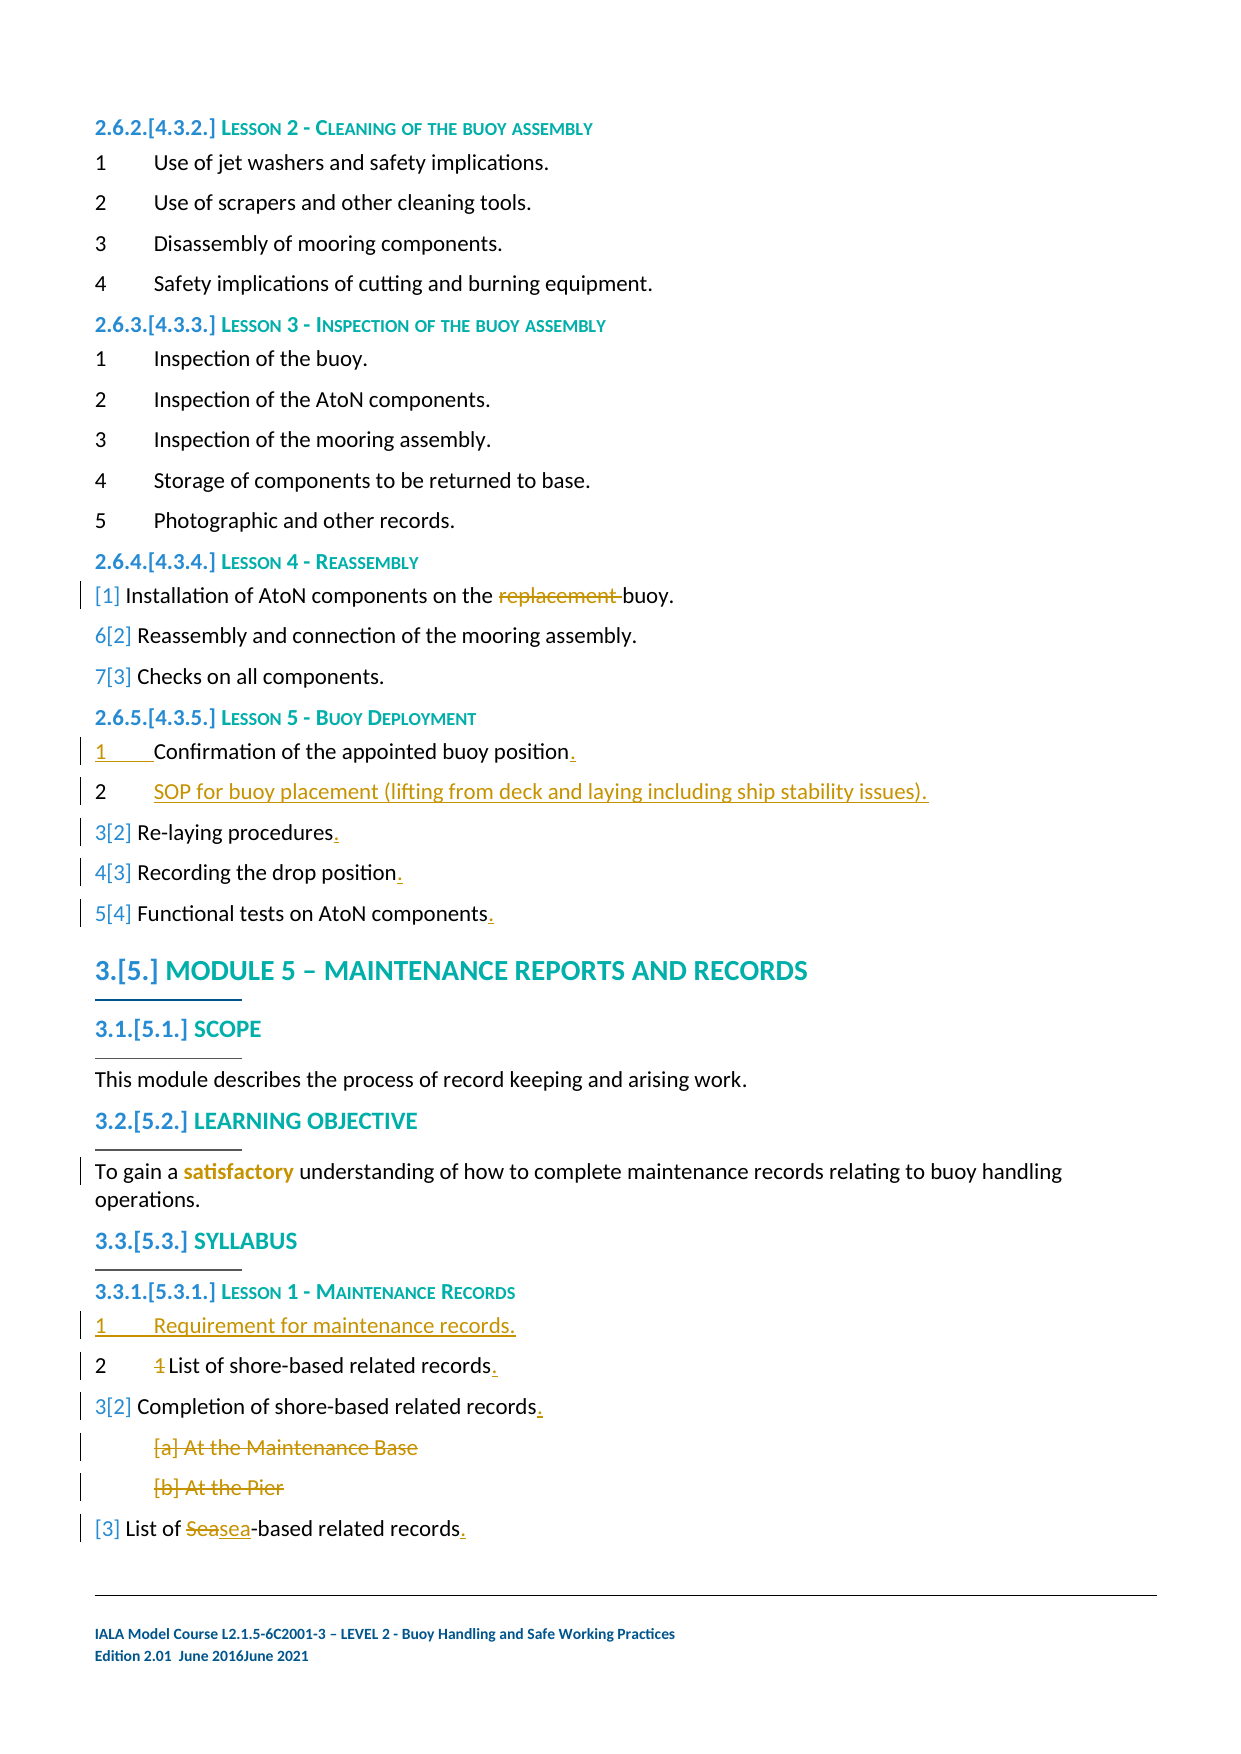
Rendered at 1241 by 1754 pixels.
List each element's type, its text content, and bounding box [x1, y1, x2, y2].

list Re-laying procedures [94, 818, 1157, 846]
list Reassembly and connection of the mooring assembly. [94, 622, 1157, 649]
list Use of scrapers and other cleaning tools. [94, 188, 1157, 216]
subtitle Learning Objective [94, 1106, 1157, 1136]
list Inspection of the mooring assembly. [94, 425, 1157, 453]
subtitle Lesson 3 - Inspection of the buoy assembly [94, 310, 1157, 338]
list Recording the drop position [94, 858, 1157, 886]
list Checks on all components. [94, 662, 1157, 690]
subtitle Scope [94, 1014, 1157, 1044]
list Installation of AtoN components on the buoy. [94, 581, 1157, 609]
text This module describes the process of record keeping and arising work. [94, 1065, 1157, 1093]
subtitle Lesson 5 - Buoy Deployment [94, 703, 1157, 731]
list Inspection of the AtoN components. [94, 385, 1157, 413]
list Use of jet washers and safety implications. [94, 148, 1157, 176]
subtitle MODULE 5 – MAINTENANCE REPORTS AND RECORDS [94, 952, 1157, 988]
list List of shore-based related records [94, 1352, 1157, 1379]
subtitle Lesson 2 - Cleaning of the buoy assembly [94, 113, 1157, 142]
list Storage of components to be returned to base. [94, 466, 1157, 494]
list List of -based related records [94, 1514, 1157, 1542]
list Disassembly of mooring components. [94, 229, 1157, 257]
subtitle Lesson 1 - Maintenance Records [94, 1277, 1157, 1305]
list Safety implications of cutting and burning equipment. [94, 269, 1157, 297]
subtitle Syllabus [94, 1225, 1157, 1256]
subtitle Lesson 4 - Reassembly [94, 547, 1157, 575]
text To gain a satisfactory understanding of how to complete maintenance records relating to buoy handling operations. [94, 1157, 1157, 1213]
list Confirmation of the appointed buoy position [94, 737, 1157, 765]
list Photographic and other records. [94, 506, 1157, 534]
list Inspection of the buoy. [94, 344, 1157, 372]
list Completion of shore-based related records [94, 1392, 1157, 1420]
list Functional tests on AtoN components [94, 899, 1157, 927]
